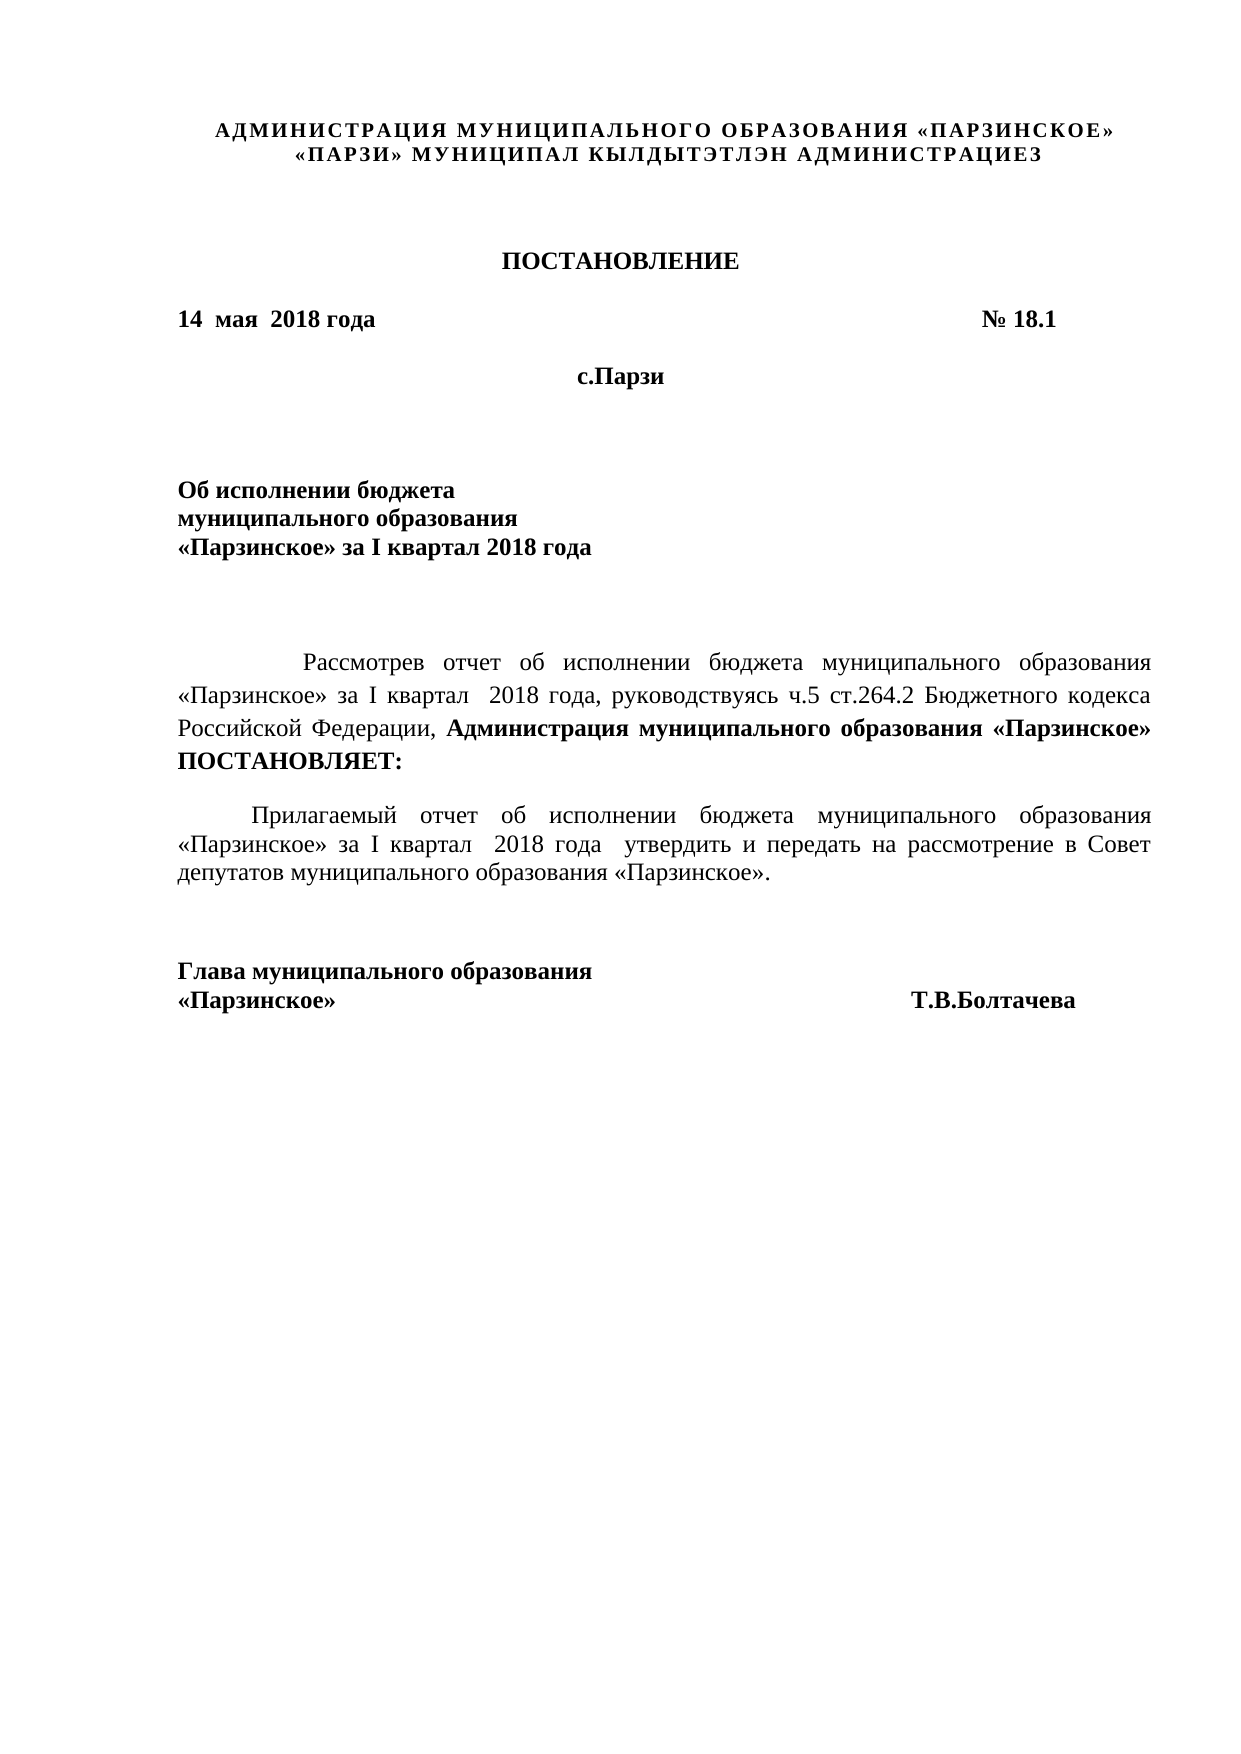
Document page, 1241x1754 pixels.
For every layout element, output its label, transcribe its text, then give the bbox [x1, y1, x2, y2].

text АДМИНИСТРАЦИЯ МУНИЦИПАЛЬНОГО ОБРАЗОВАНИЯ «ПАРЗИНСКОЕ» [177, 118, 1152, 142]
text с.Парзи [177, 339, 1064, 396]
text Прилагаемый отчет об исполнении бюджета муниципального образования «Парзинское» за I квартал 2018 года утвердить и передать на рассмотрение в Совет депутатов муниципального образования «Парзинское». [177, 800, 1152, 886]
text Глава муниципального образования [177, 956, 1152, 985]
text муниципального образования [177, 503, 1152, 532]
text «ПАРЗИ» МУНИЦИПАЛ КЫЛДЫТЭТЛЭН АДМИНИСТРАЦИЕЗ [177, 142, 1152, 166]
text «Парзинское» Т.В.Болтачева [177, 985, 1152, 1014]
text ПОСТАНОВЛЕНИЕ [177, 224, 1064, 281]
text 14 мая 2018 года № 18.1 [177, 281, 1122, 339]
text Об исполнении бюджета [177, 475, 1152, 503]
text «Парзинское» за I квартал 2018 года [177, 532, 1152, 561]
text Рассмотрев отчет об исполнении бюджета муниципального образования «Парзинское» за I квартал 2018 года, руководствуясь ч.5 ст.264.2 Бюджетного кодекса Российской Федерации, Администрация муниципального образования «Парзинское» ПОСТАНОВЛЯЕТ: [177, 647, 1152, 775]
